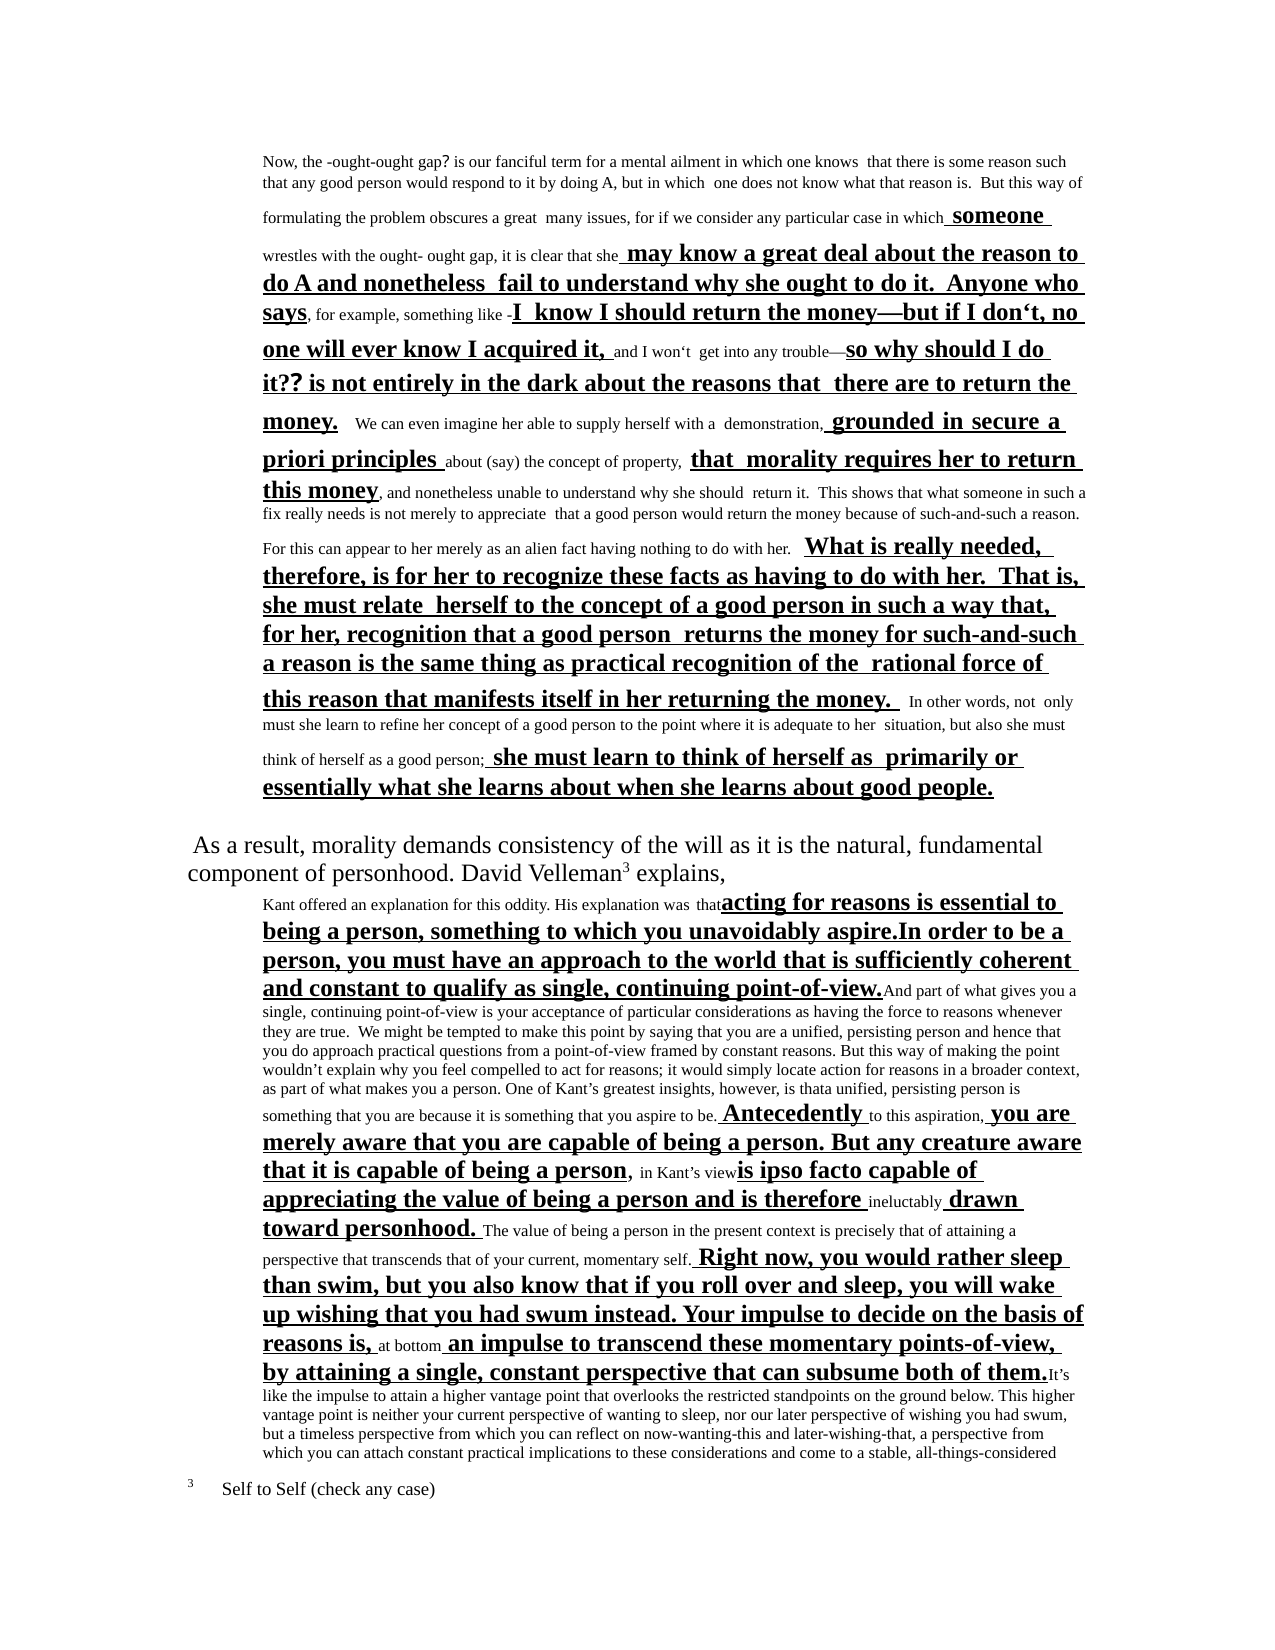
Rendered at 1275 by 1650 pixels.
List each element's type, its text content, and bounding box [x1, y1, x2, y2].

text As a result, morality demands consistency of the will as it is the natural, fundamental component of personhood. David Velleman explains, [187, 830, 1087, 887]
text Now, the -ought-ought gap? is our fanciful term for a mental ailment in which one knows that there is some reason such that any good person would respond to it by doing A, but in which one does not know what that reason is. But this way of formulating the problem obscures a great many issues, for if we consider any particular case in which someone wrestles with the ought- ought gap, it is clear that she may know a great deal about the reason to do A and nonetheless fail to understand why she ought to do it. Anyone who says, for example, something like -I know I should return the money—but if I don‘t, no one will ever know I acquired it, and I won‘t get into any trouble—so why should I do it?? is not entirely in the dark about the reasons that there are to return the money. We can even imagine her able to supply herself with a demonstration, grounded in secure a priori principles about (say) the concept of property, that morality requires her to return this money, and nonetheless unable to understand why she should return it. This shows that what someone in such a fix really needs is not merely to appreciate that a good person would return the money because of such-and-such a reason. For this can appear to her merely as an alien fact having nothing to do with her. What is really needed, therefore, is for her to recognize these facts as having to do with her. That is, she must relate herself to the concept of a good person in such a way that, for her, recognition that a good person returns the money for such-and-such a reason is the same thing as practical recognition of the rational force of this reason that manifests itself in her returning the money. In other words, not only must she learn to refine her concept of a good person to the point where it is adequate to her situation, but also she must think of herself as a good person; she must learn to think of herself as primarily or essentially what she learns about when she learns about good people. [262, 150, 1087, 801]
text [262, 887, 1087, 1462]
